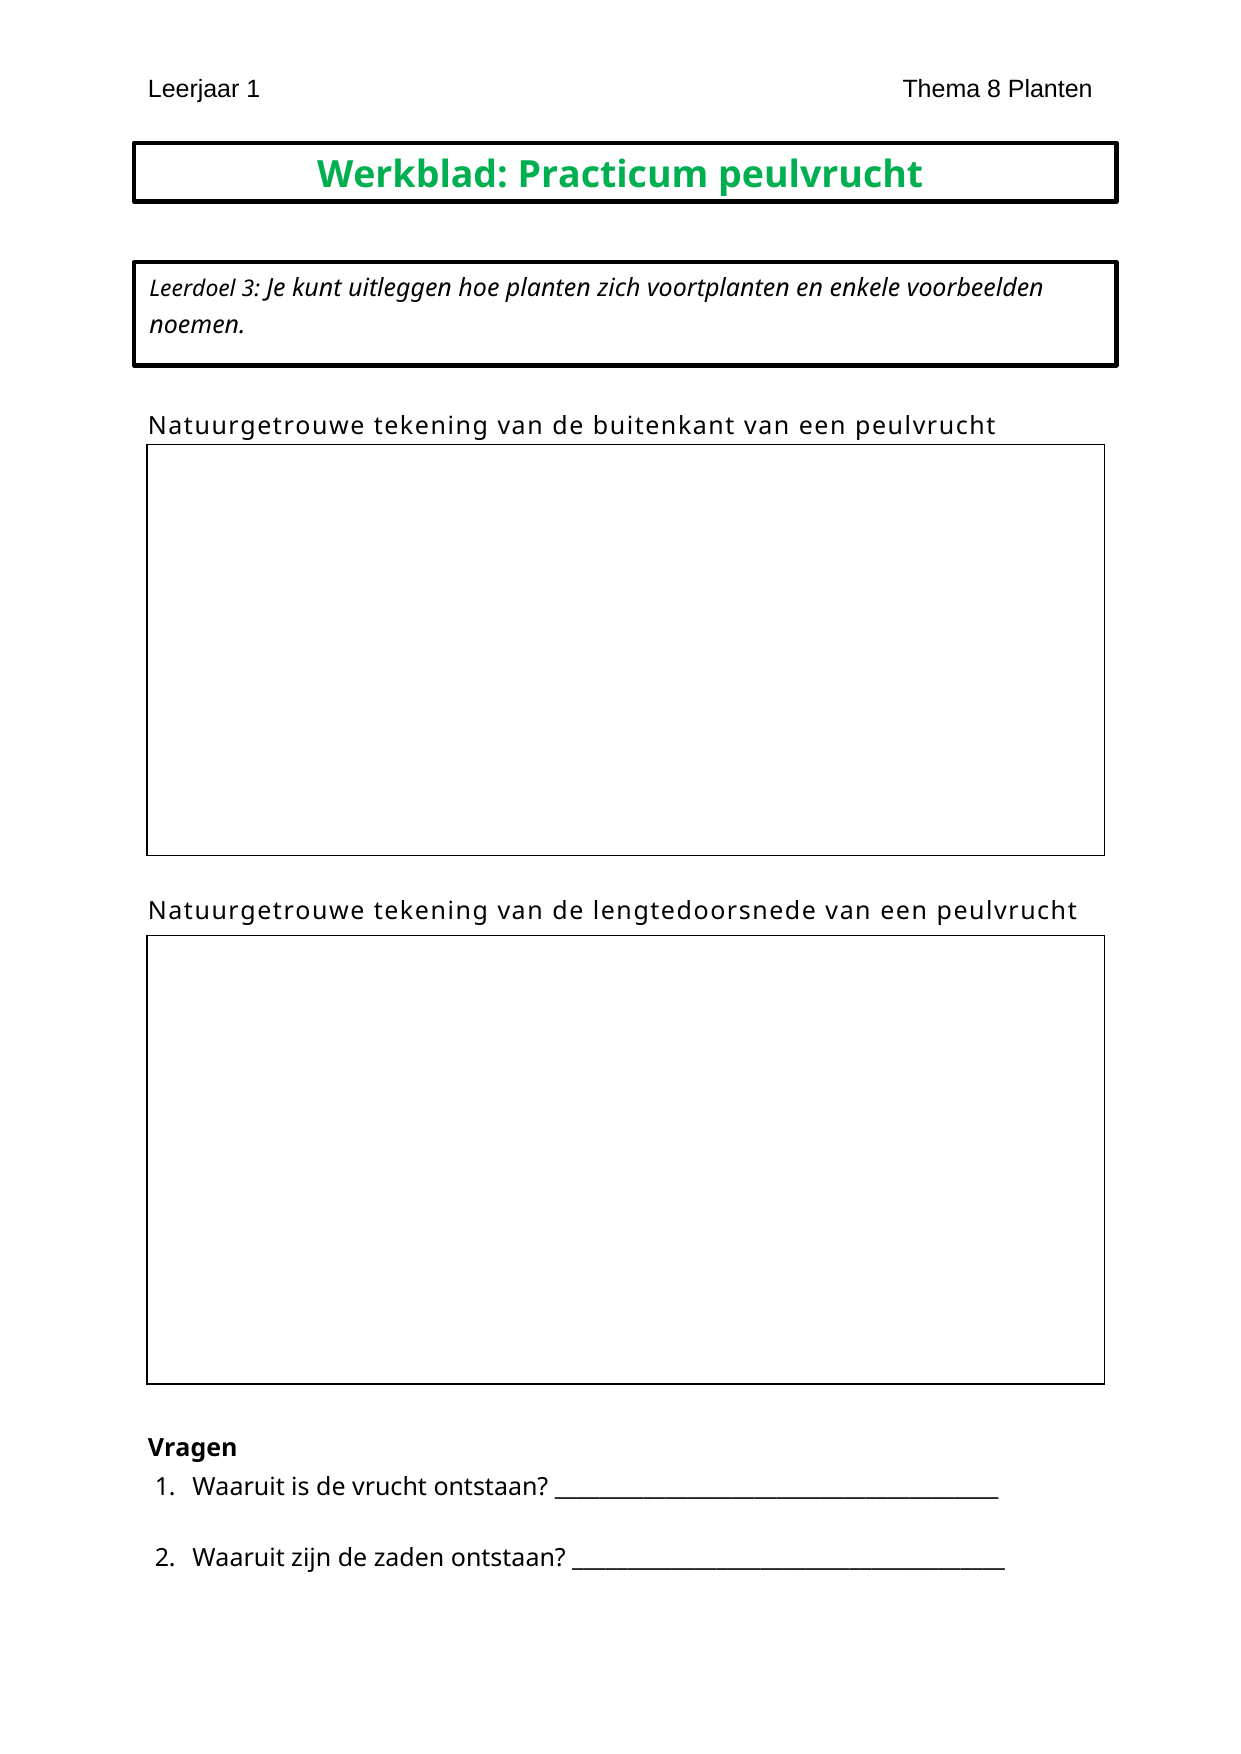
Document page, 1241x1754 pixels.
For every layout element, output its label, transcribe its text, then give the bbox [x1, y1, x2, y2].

text Werkblad: Practicum peulvrucht [148, 148, 1092, 199]
list Waaruit is de vrucht ontstaan? ________________________________________ [154, 1469, 1092, 1535]
list Natuurgetrouwe tekening van de buitenkant van een peulvrucht [148, 408, 1092, 442]
list Natuurgetrouwe tekening van de lengtedoorsnede van een peulvrucht [148, 893, 1092, 927]
text Vragen [148, 1430, 1092, 1464]
list Waaruit zijn de zaden ontstaan? _______________________________________ [154, 1539, 1092, 1606]
